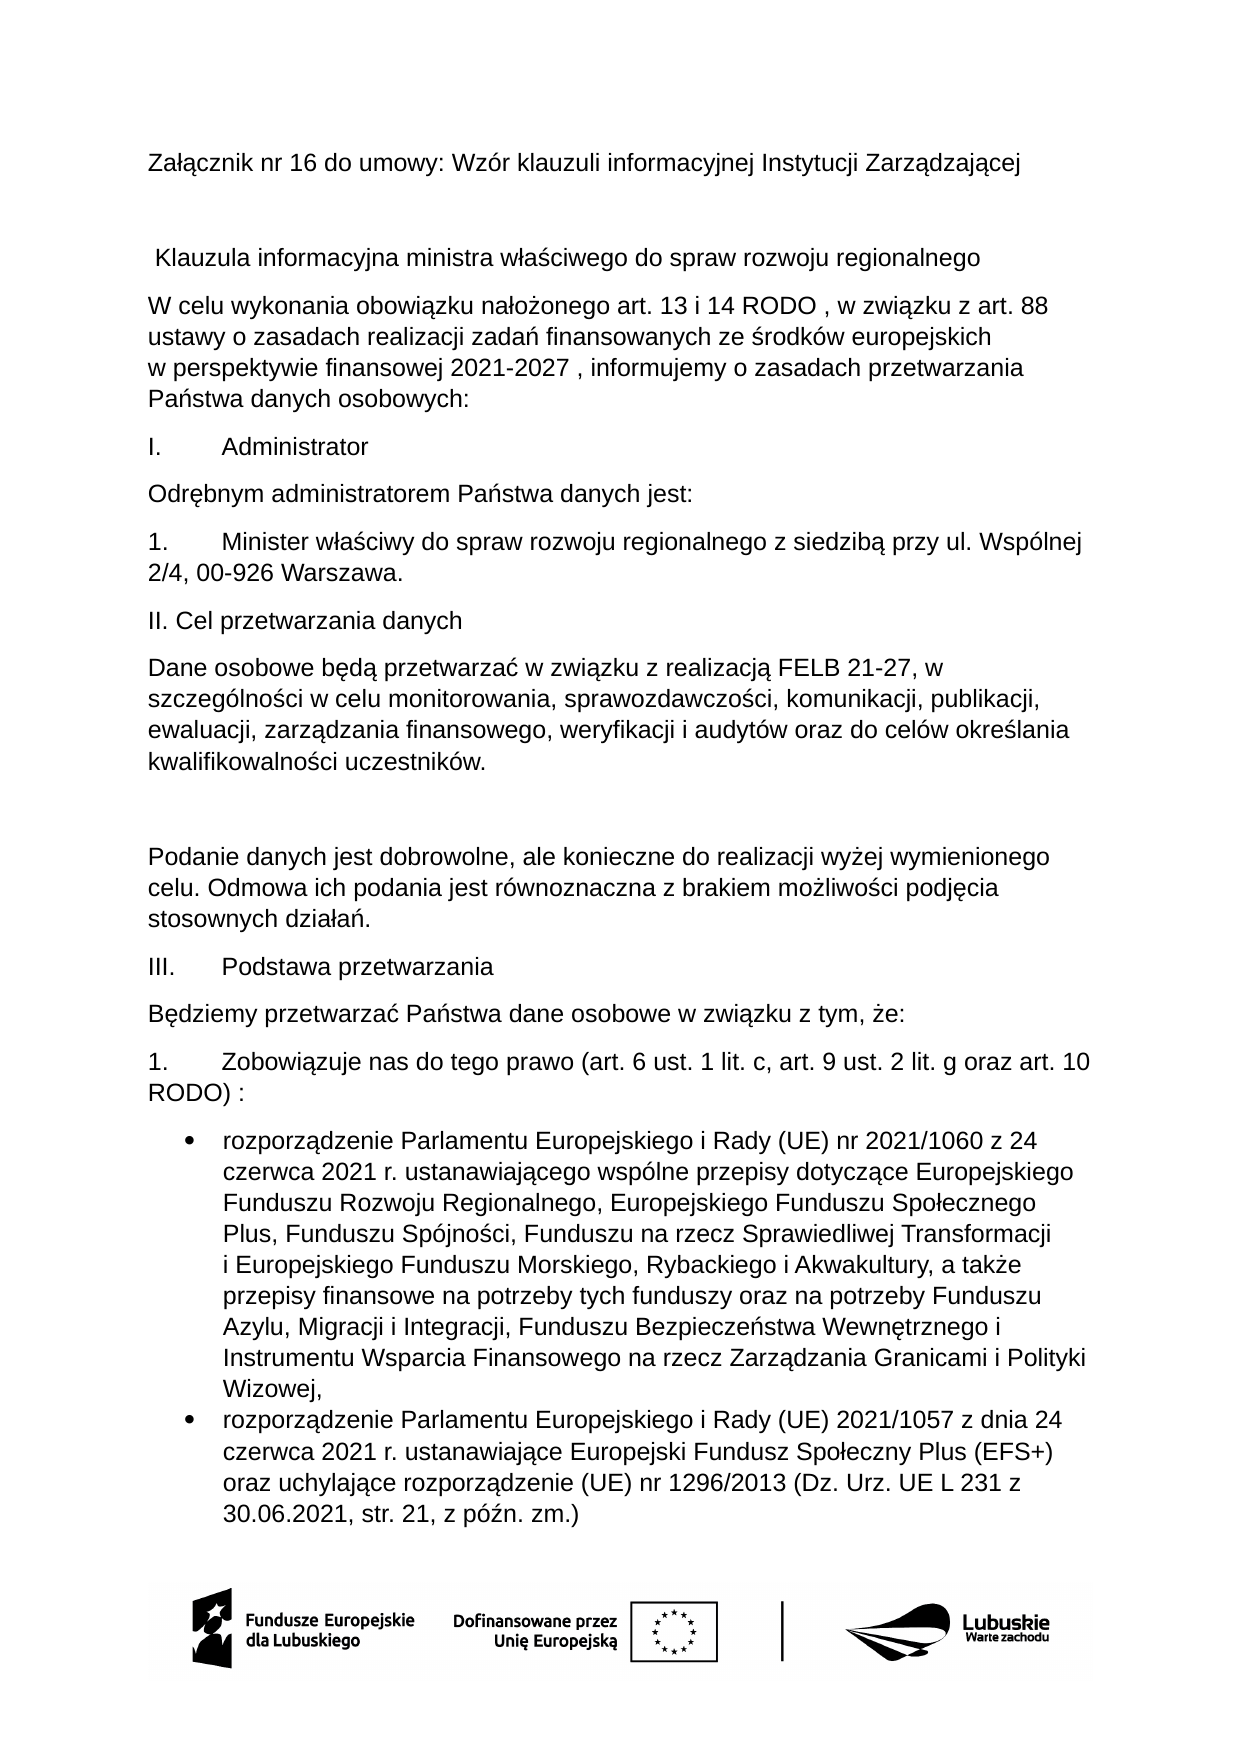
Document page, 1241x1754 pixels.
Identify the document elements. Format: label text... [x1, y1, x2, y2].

text Odrębnym administratorem Państwa danych jest: [148, 479, 1093, 508]
text III. Podstawa przetwarzania [148, 952, 1093, 981]
list rozporządzenie Parlamentu Europejskiego i Rady (UE) nr 2021/1060 z 24 czerwca 2021 r. ustanawiającego wspólne przepisy dotyczące Europejskiego Funduszu Rozwoju Regionalnego, Europejskiego Funduszu Społecznego Plus, Funduszu Spójności, Funduszu na rzecz Sprawiedliwej Transformacji i Europejskiego Funduszu Morskiego, Rybackiego i Akwakultury, a także przepisy finansowe na potrzeby tych funduszy oraz na potrzeby Funduszu Azylu, Migracji i Integracji, Funduszu Bezpieczeństwa Wewnętrznego i Instrumentu Wsparcia Finansowego na rzecz Zarządzania Granicami i Polityki Wizowej, [185, 1126, 1093, 1403]
text I. Administrator [148, 432, 1093, 460]
text Dane osobowe będą przetwarzać w związku z realizacją FELB 21-27, w szczególności w celu monitorowania, sprawozdawczości, komunikacji, publikacji, ewaluacji, zarządzania finansowego, weryfikacji i audytów oraz do celów określania kwalifikowalności uczestników. [148, 653, 1093, 775]
text W celu wykonania obowiązku nałożonego art. 13 i 14 RODO , w związku z art. 88 ustawy o zasadach realizacji zadań finansowanych ze środków europejskich w perspektywie finansowej 2021-2027 , informujemy o zasadach przetwarzania Państwa danych osobowych: [148, 291, 1093, 413]
list rozporządzenie Parlamentu Europejskiego i Rady (UE) 2021/1057 z dnia 24 czerwca 2021 r. ustanawiające Europejski Fundusz Społeczny Plus (EFS+) oraz uchylające rozporządzenie (UE) nr 1296/2013 (Dz. Urz. UE L 231 z 30.06.2021, str. 21, z późn. zm.) [185, 1405, 1093, 1527]
text Będziemy przetwarzać Państwa dane osobowe w związku z tym, że: [148, 999, 1093, 1028]
text Klauzula informacyjna ministra właściwego do spraw rozwoju regionalnego [148, 243, 1093, 272]
text Załącznik nr 16 do umowy: Wzór klauzuli informacyjnej Instytucji Zarządzającej [148, 148, 1093, 176]
text Podanie danych jest dobrowolne, ale konieczne do realizacji wyżej wymienionego celu. Odmowa ich podania jest równoznaczna z brakiem możliwości podjęcia stosownych działań. [148, 842, 1093, 933]
text II. Cel przetwarzania danych [148, 606, 1093, 634]
picture [147, 1582, 1093, 1681]
text 1. Zobowiązuje nas do tego prawo (art. 6 ust. 1 lit. c, art. 9 ust. 2 lit. g oraz art. 10 RODO) : [148, 1047, 1093, 1107]
text 1. Minister właściwy do spraw rozwoju regionalnego z siedzibą przy ul. Wspólnej 2/4, 00-926 Warszawa. [148, 527, 1093, 587]
